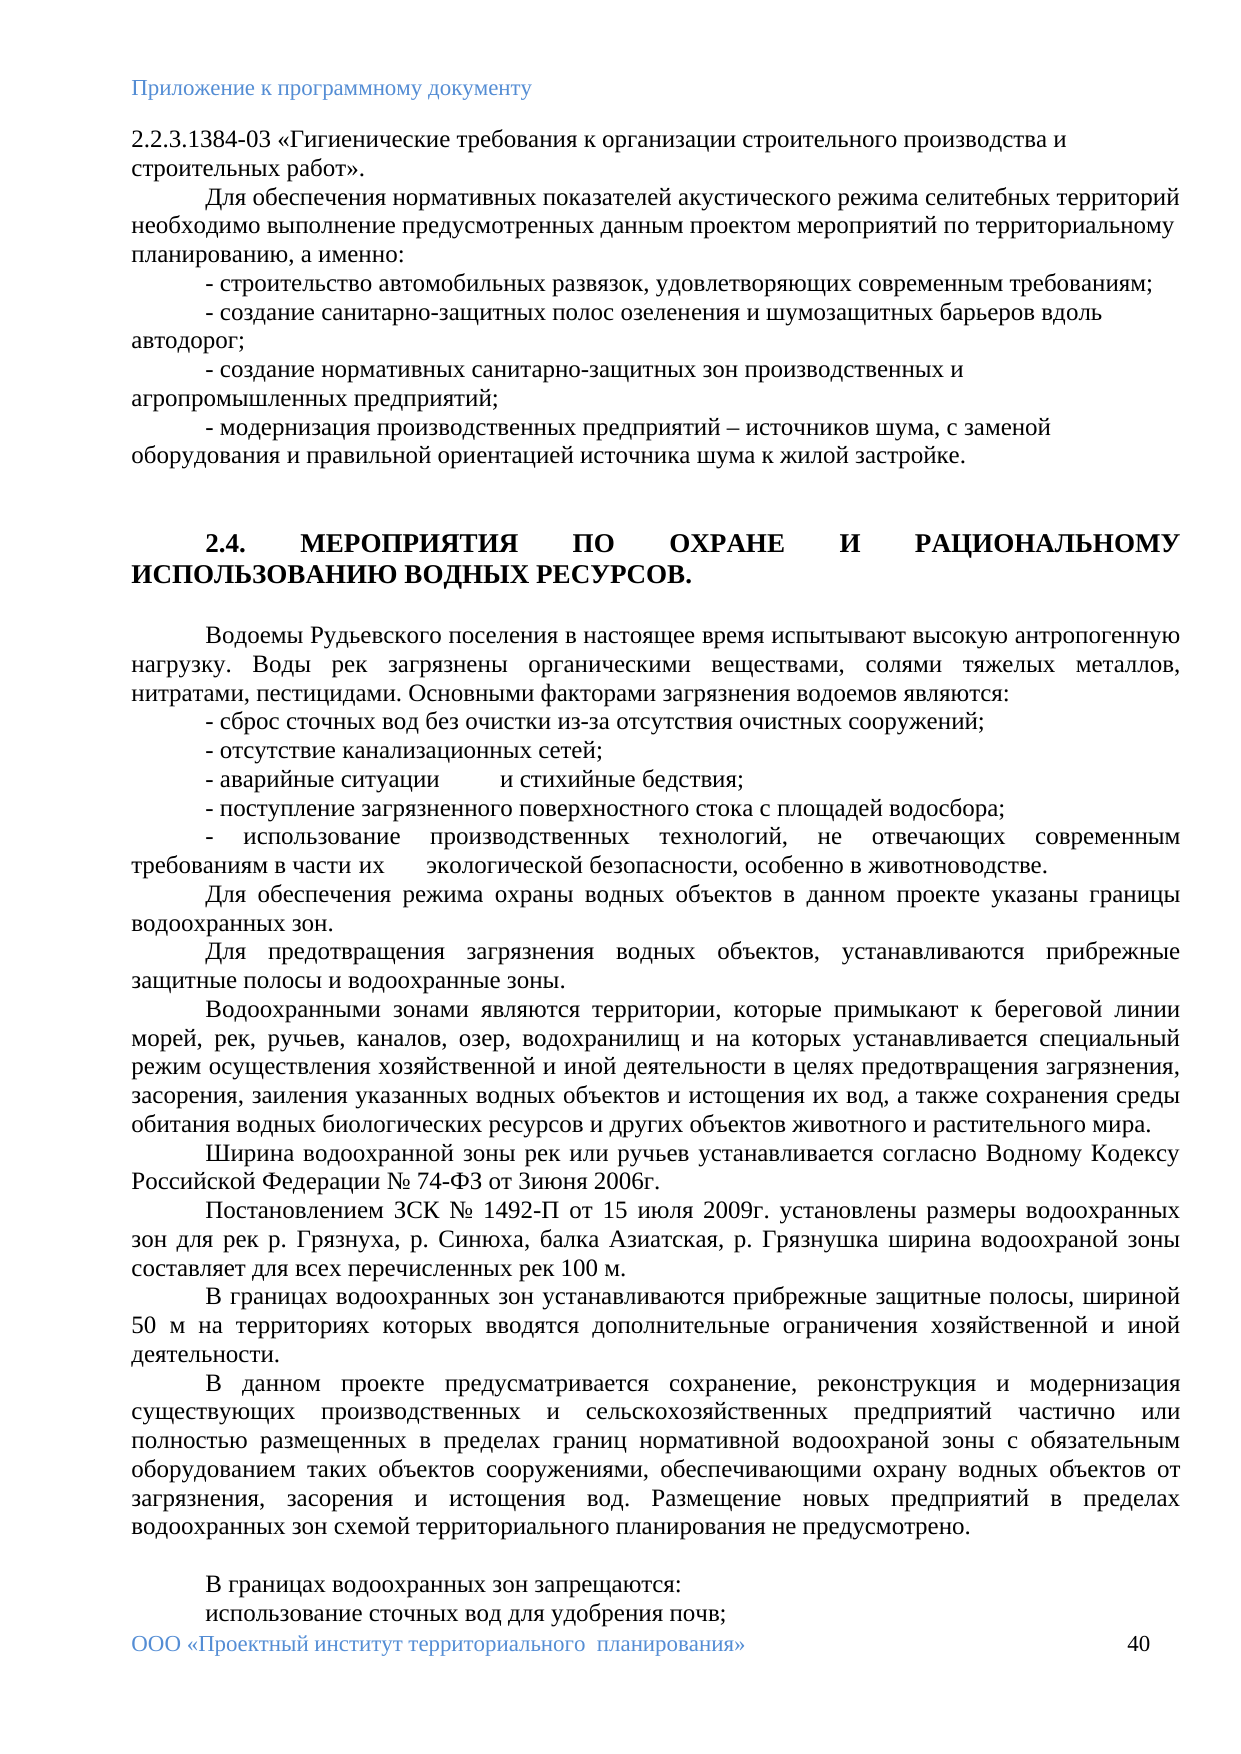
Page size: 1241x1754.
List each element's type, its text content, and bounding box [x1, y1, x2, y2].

text - сброс сточных вод без очистки из-за отсутствия очистных сооружений; [131, 706, 1181, 735]
text Для предотвращения загрязнения водных объектов, устанавливаются прибрежные защитные полосы и водоохранные зоны. [131, 936, 1181, 994]
text - отсутствие канализационных сетей; [131, 735, 1181, 764]
text Для обеспечения режима охраны водных объектов в данном проекте указаны границы водоохранных зон. [131, 879, 1181, 936]
text В данном проекте предусматривается сохранение, реконструкция и модернизация существующих производственных и сельскохозяйственных предприятий частично или полностью размещенных в пределах границ нормативной водоохраной зоны с обязательным оборудованием таких объектов сооружениями, обеспечивающими охрану водных объектов от загрязнения, засорения и истощения вод. Размещение новых предприятий в пределах водоохранных зон схемой территориального планирования не предусмотрено. [131, 1368, 1181, 1540]
text В границах водоохранных зон устанавливаются прибрежные защитные полосы, шириной 50 м на территориях которых вводятся дополнительные ограничения хозяйственной и иной деятельности. [131, 1281, 1181, 1368]
text - создание санитарно-защитных полос озеленения и шумозащитных барьеров вдоль автодорог; [131, 297, 1181, 354]
text Для обеспечения нормативных показателей акустического режима селитебных территорий необходимо выполнение предусмотренных данным проектом мероприятий по территориальному планированию, а именно: [131, 182, 1181, 268]
text - использование производственных технологий, не отвечающих современным требованиям в части их экологической безопасности, особенно в животноводстве. [131, 821, 1181, 879]
text - создание нормативных санитарно-защитных зон производственных и агропромышленных предприятий; [131, 354, 1181, 412]
text Постановлением ЗСК № 1492-П от 15 июля 2009г. установлены размеры водоохранных зон для рек р. Грязнуха, р. Синюха, балка Азиатская, р. Грязнушка ширина водоохраной зоны составляет для всех перечисленных рек 100 м. [131, 1195, 1181, 1281]
text В границах водоохранных зон запрещаются: [131, 1569, 1181, 1598]
text Ширина водоохранной зоны рек или ручьев устанавливается согласно Водному Кодексу Российской Федерации № 74-ФЗ от 3июня 2006г. [131, 1138, 1181, 1195]
text - модернизация производственных предприятий – источников шума, с заменой оборудования и правильной ориентацией источника шума к жилой застройке. [131, 412, 1181, 469]
text - поступление загрязненного поверхностного стока с площадей водосбора; [131, 793, 1181, 821]
text Водоохранными зонами являются территории, которые примыкают к береговой линии морей, рек, ручьев, каналов, озер, водохранилищ и на которых устанавливается специальный режим осуществления хозяйственной и иной деятельности в целях предотвращения загрязнения, засорения, заиления указанных водных объектов и истощения их вод, а также сохранения среды обитания водных биологических ресурсов и других объектов животного и растительного мира. [131, 994, 1181, 1138]
text Водоемы Рудьевского поселения в настоящее время испытывают высокую антропогенную нагрузку. Воды рек загрязнены органическими веществами, солями тяжелых металлов, нитратами, пестицидами. Основными факторами загрязнения водоемов являются: [131, 620, 1181, 706]
text - строительство автомобильных развязок, удовлетворяющих современным требованиям; [131, 268, 1181, 297]
text 2.4. МЕРОПРИЯТИЯ ПО ОХРАНЕ И РАЦИОНАЛЬНОМУ ИСПОЛЬЗОВАНИЮ ВОДНЫХ РЕСУРСОВ. [131, 527, 1181, 589]
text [131, 124, 1181, 182]
text использование сточных вод для удобрения почв; [131, 1598, 1181, 1626]
text - аварийные ситуации и стихийные бедствия; [131, 764, 1181, 793]
